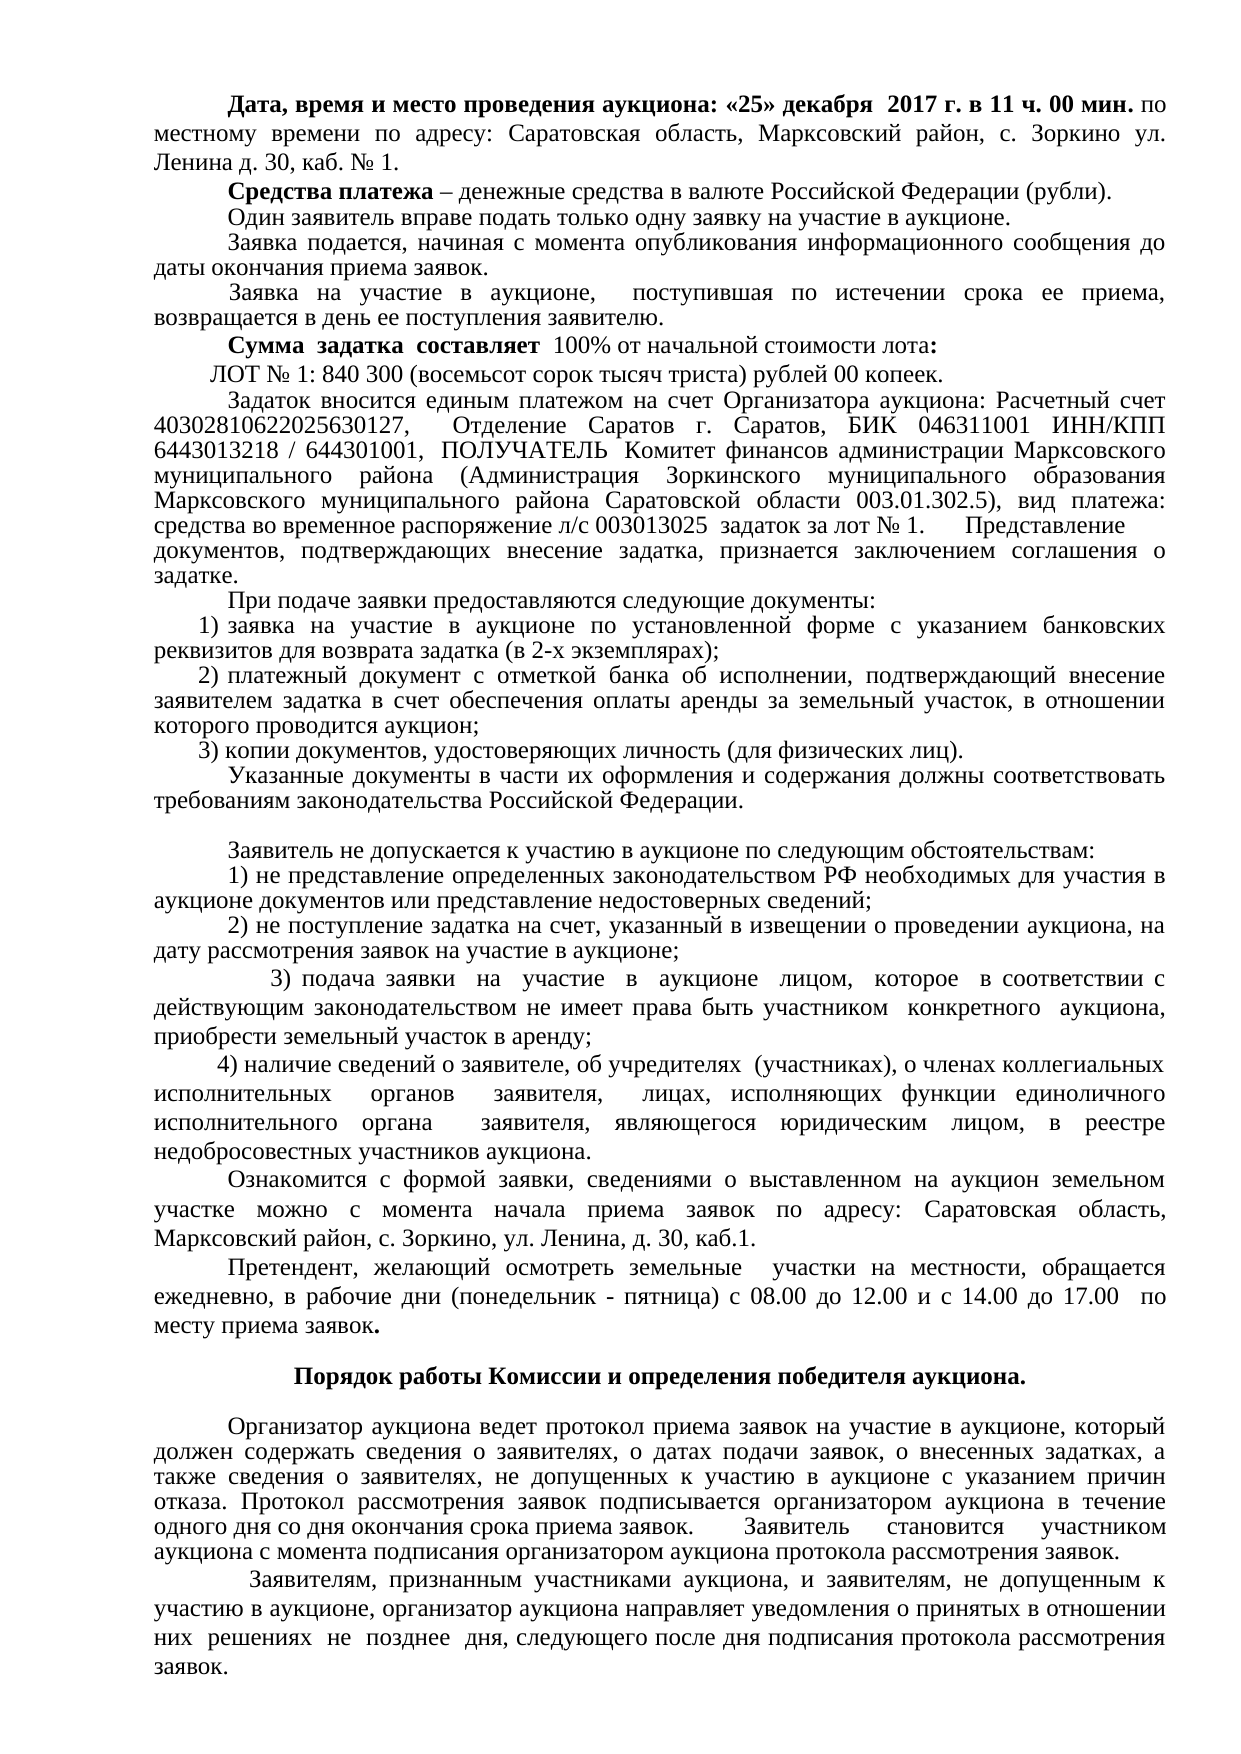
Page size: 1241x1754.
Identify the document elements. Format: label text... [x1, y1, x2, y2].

text 4) наличие сведений о заявителе, об учредителях (участниках), о членах коллегиальных исполнительных органов заявителя, лицах, исполняющих функции единоличного исполнительного органа заявителя, являющегося юридическим лицом, в реестре недобросовестных участников аукциона. [153, 1049, 1167, 1164]
text Один заявитель вправе подать только одну заявку на участие в аукционе. [153, 205, 1167, 230]
text Организатор аукциона ведет протокол приема заявок на участие в аукционе, который должен содержать сведения о заявителях, о датах подачи заявок, о внесенных задатках, а также сведения о заявителях, не допущенных к участию в аукционе с указанием причин отказа. Протокол рассмотрения заявок подписывается организатором аукциона в течение одного дня со дня окончания срока приема заявок. Заявитель становится участником аукциона с момента подписания организатором аукциона протокола рассмотрения заявок. [153, 1414, 1167, 1564]
text 3) подача заявки на участие в аукционе лицом, которое в соответствии с действующим законодательством не имеет права быть участником конкретного аукциона, приобрести земельный участок в аренду; [153, 963, 1167, 1049]
text Сумма задатка составляет 100% от начальной стоимости лота: [153, 330, 1167, 359]
list заявка на участие в аукционе по установленной форме с указанием банковских реквизитов для возврата задатка (в 2-х экземплярах); [153, 613, 1167, 663]
text Заявитель не допускается к участию в аукционе по следующим обстоятельствам: [153, 838, 1167, 863]
text Средства платежа – денежные средства в валюте Российской Федерации (рубли). [153, 176, 1167, 205]
list 3) копии документов, удостоверяющих личность (для физических лиц). [198, 738, 1167, 763]
text Заявка на участие в аукционе, поступившая по истечении срока ее приема, возвращается в день ее поступления заявителю. [153, 280, 1167, 330]
list платежный документ с отметкой банка об исполнении, подтверждающий внесение заявителем задатка в счет обеспечения оплаты аренды за земельный участок, в отношении которого проводится аукцион; [153, 663, 1167, 738]
text Задаток вносится единым платежом на счет Организатора аукциона: Расчетный счет 40302810622025630127, Отделение Саратов г. Саратов, БИК 046311001 ИНН/КПП 6443013218 / 644301001, ПОЛУЧАТЕЛЬ Комитет финансов администрации Марксовского муниципального района (Администрация Зоркинского муниципального образования Марксовского муниципального района Саратовской области 003.01.302.5), вид платежа: средства во временное распоряжение л/с 003013025 задаток за лот № 1. Представление документов, подтверждающих внесение задатка, признается заключением соглашения о задатке. [153, 388, 1167, 588]
text ЛОТ № 1: 840 300 (восемьсот сорок тысяч триста) рублей 00 копеек. [153, 359, 1167, 388]
text 2) не поступление задатка на счет, указанный в извещении о проведении аукциона, на дату рассмотрения заявок на участие в аукционе; [153, 913, 1167, 963]
text При подаче заявки предоставляются следующие документы: [153, 588, 1167, 613]
text Дата, время и место проведения аукциона: «25» декабря 2017 г. в 11 ч. 00 мин. по местному времени по адресу: Саратовская область, Марксовский район, с. Зоркино ул. Ленина д. 30, каб. № 1. [153, 89, 1167, 176]
text Заявителям, признанным участниками аукциона, и заявителям, не допущенным к участию в аукционе, организатор аукциона направляет уведомления о принятых в отношении них решениях не позднее дня, следующего после дня подписания протокола рассмотрения заявок. [153, 1564, 1167, 1679]
text Порядок работы Комиссии и определения победителя аукциона. [153, 1364, 1167, 1389]
text Претендент, желающий осмотреть земельные участки на местности, обращается ежедневно, в рабочие дни (понедельник - пятница) с 08.00 до 12.00 и с 14.00 до 17.00 по месту приема заявок. [153, 1252, 1167, 1339]
text 1) не представление определенных законодательством РФ необходимых для участия в аукционе документов или представление недостоверных сведений; [153, 863, 1167, 913]
text Ознакомится с формой заявки, сведениями о выставленном на аукцион земельном участке можно с момента начала приема заявок по адресу: Саратовская область, Марксовский район, с. Зоркино, ул. Ленина, д. 30, каб.1. [153, 1164, 1167, 1252]
text Заявка подается, начиная с момента опубликования информационного сообщения до даты окончания приема заявок. [153, 230, 1167, 280]
text Указанные документы в части их оформления и содержания должны соответствовать требованиям законодательства Российской Федерации. [153, 763, 1167, 813]
